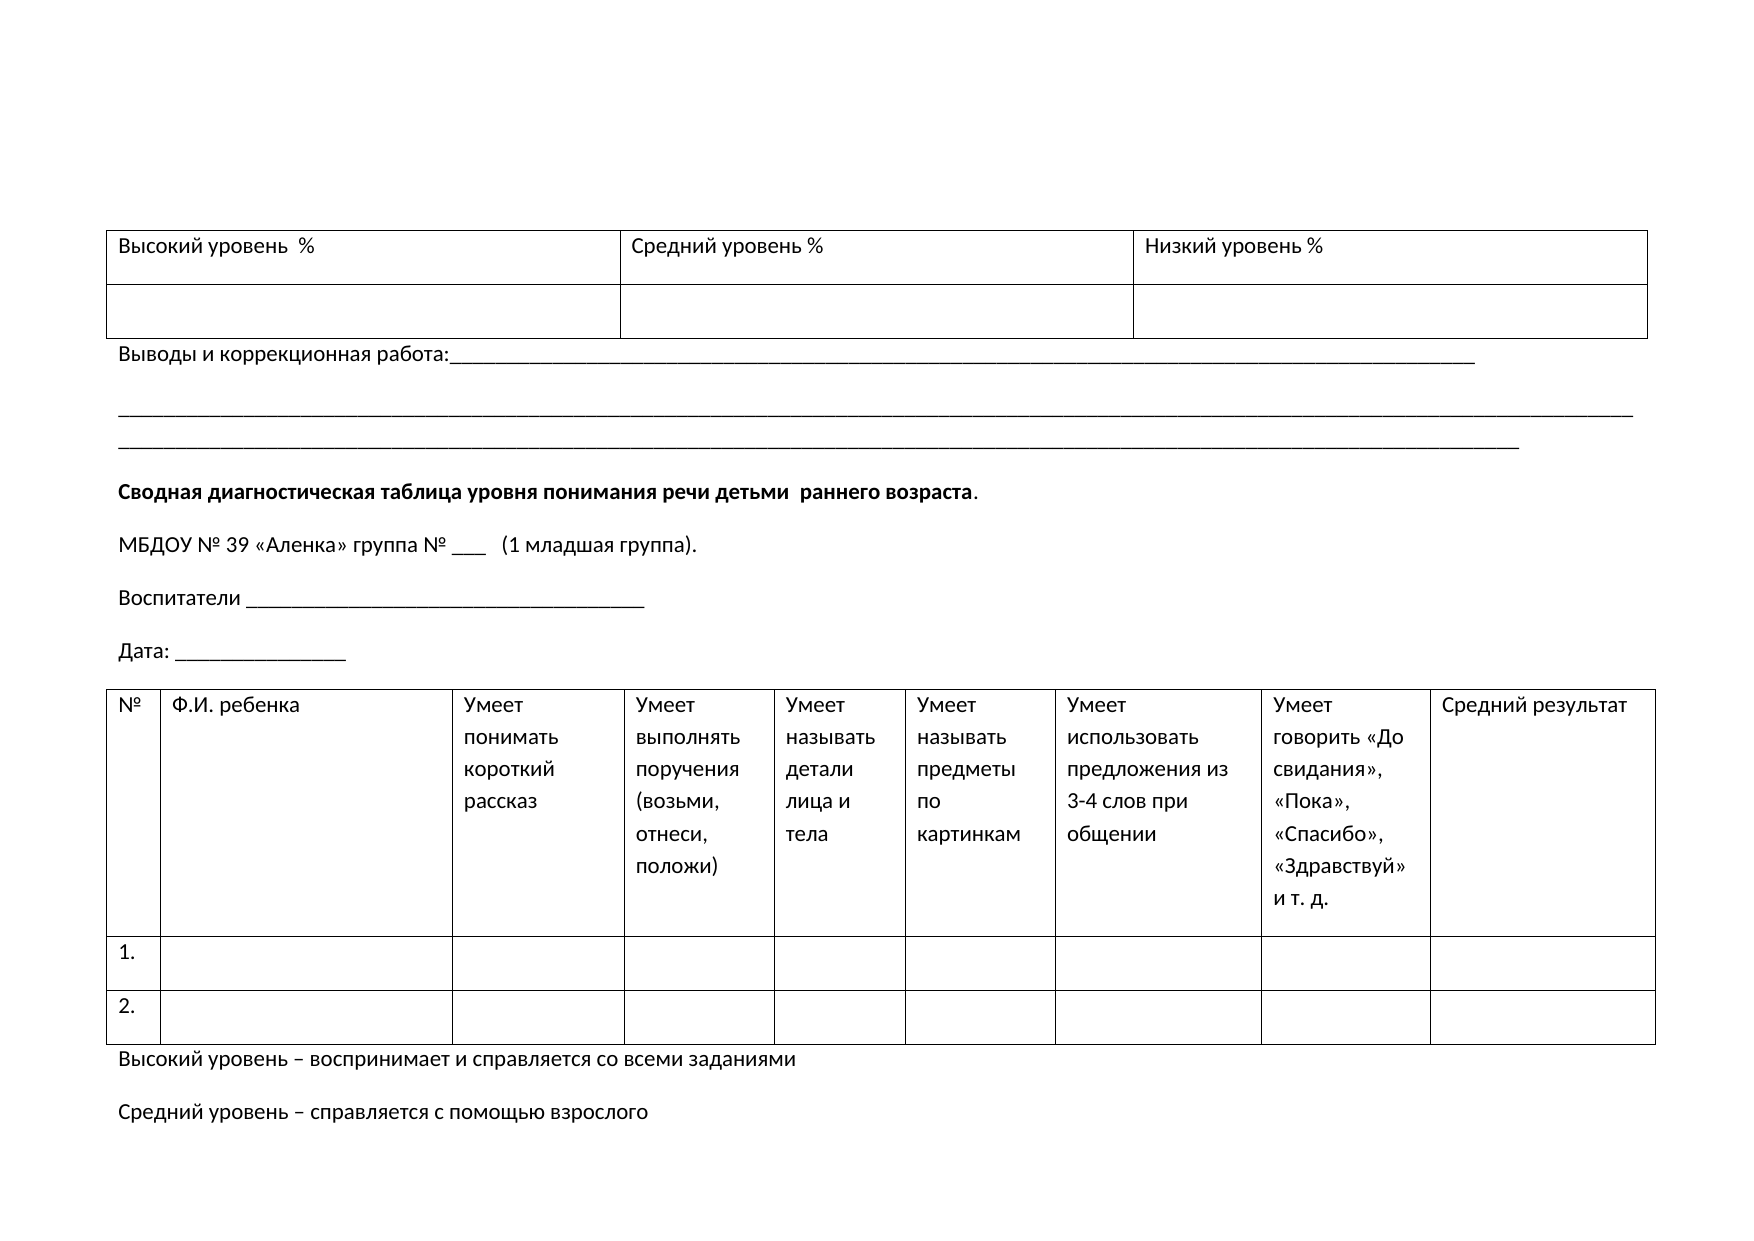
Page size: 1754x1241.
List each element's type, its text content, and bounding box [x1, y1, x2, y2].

table_cell [625, 991, 774, 1043]
table_cell [775, 937, 905, 990]
table_cell [906, 991, 1055, 1043]
table_header Средний уровень % [621, 231, 1133, 284]
table_header Умеет говорить «До свидания», «Пока», «Спасибо», «Здравствуй» и т. д. [1262, 690, 1430, 936]
table_cell [1134, 285, 1647, 338]
table_header Низкий уровень % [1134, 231, 1647, 284]
table_cell [621, 285, 1133, 338]
text Выводы и коррекционная работа:__________________________________________________________________________________________ [118, 339, 1636, 367]
text МБДОУ № 39 «Аленка» группа № ___ (1 младшая группа). [118, 530, 1636, 558]
table_header Умеет использовать предложения из 3-4 слов при общении [1056, 690, 1261, 936]
table_cell [1056, 991, 1261, 1043]
table_header № [107, 690, 160, 936]
table_cell [1262, 991, 1430, 1043]
table_cell [453, 991, 624, 1043]
table_cell [1431, 937, 1655, 990]
table_cell [453, 937, 624, 990]
table_cell [1262, 937, 1430, 990]
table_header Умеет называть предметы по картинкам [906, 690, 1055, 936]
table_cell [107, 285, 620, 338]
table_header Ф.И. ребенка [161, 690, 452, 936]
table_header Умеет выполнять поручения (возьми, отнеси, положи) [625, 690, 774, 936]
table_header Умеет понимать короткий рассказ [453, 690, 624, 936]
text Высокий уровень – воспринимает и справляется со всеми заданиями [118, 1045, 1636, 1072]
table_cell 2. [107, 991, 160, 1043]
text ________________________________________________________________________________________________________________________________________________________________________________________________________________________________________________________________ [118, 392, 1636, 452]
table_cell [1431, 991, 1655, 1043]
table_cell [906, 937, 1055, 990]
table_cell [1056, 937, 1261, 990]
table_cell [161, 937, 452, 990]
text Средний уровень – справляется с помощью взрослого [118, 1097, 1636, 1126]
text Дата: _______________ [118, 636, 1636, 664]
table_header Умеет называть детали лица и тела [775, 690, 905, 936]
table_cell [625, 937, 774, 990]
text Сводная диагностическая таблица уровня понимания речи детьми раннего возраста. [118, 477, 1636, 505]
table_header Высокий уровень % [107, 231, 620, 284]
text Воспитатели ___________________________________ [118, 583, 1636, 611]
table_cell 1. [107, 937, 160, 990]
table_cell [161, 991, 452, 1043]
table_cell [775, 991, 905, 1043]
table_header Средний результат [1431, 690, 1655, 936]
